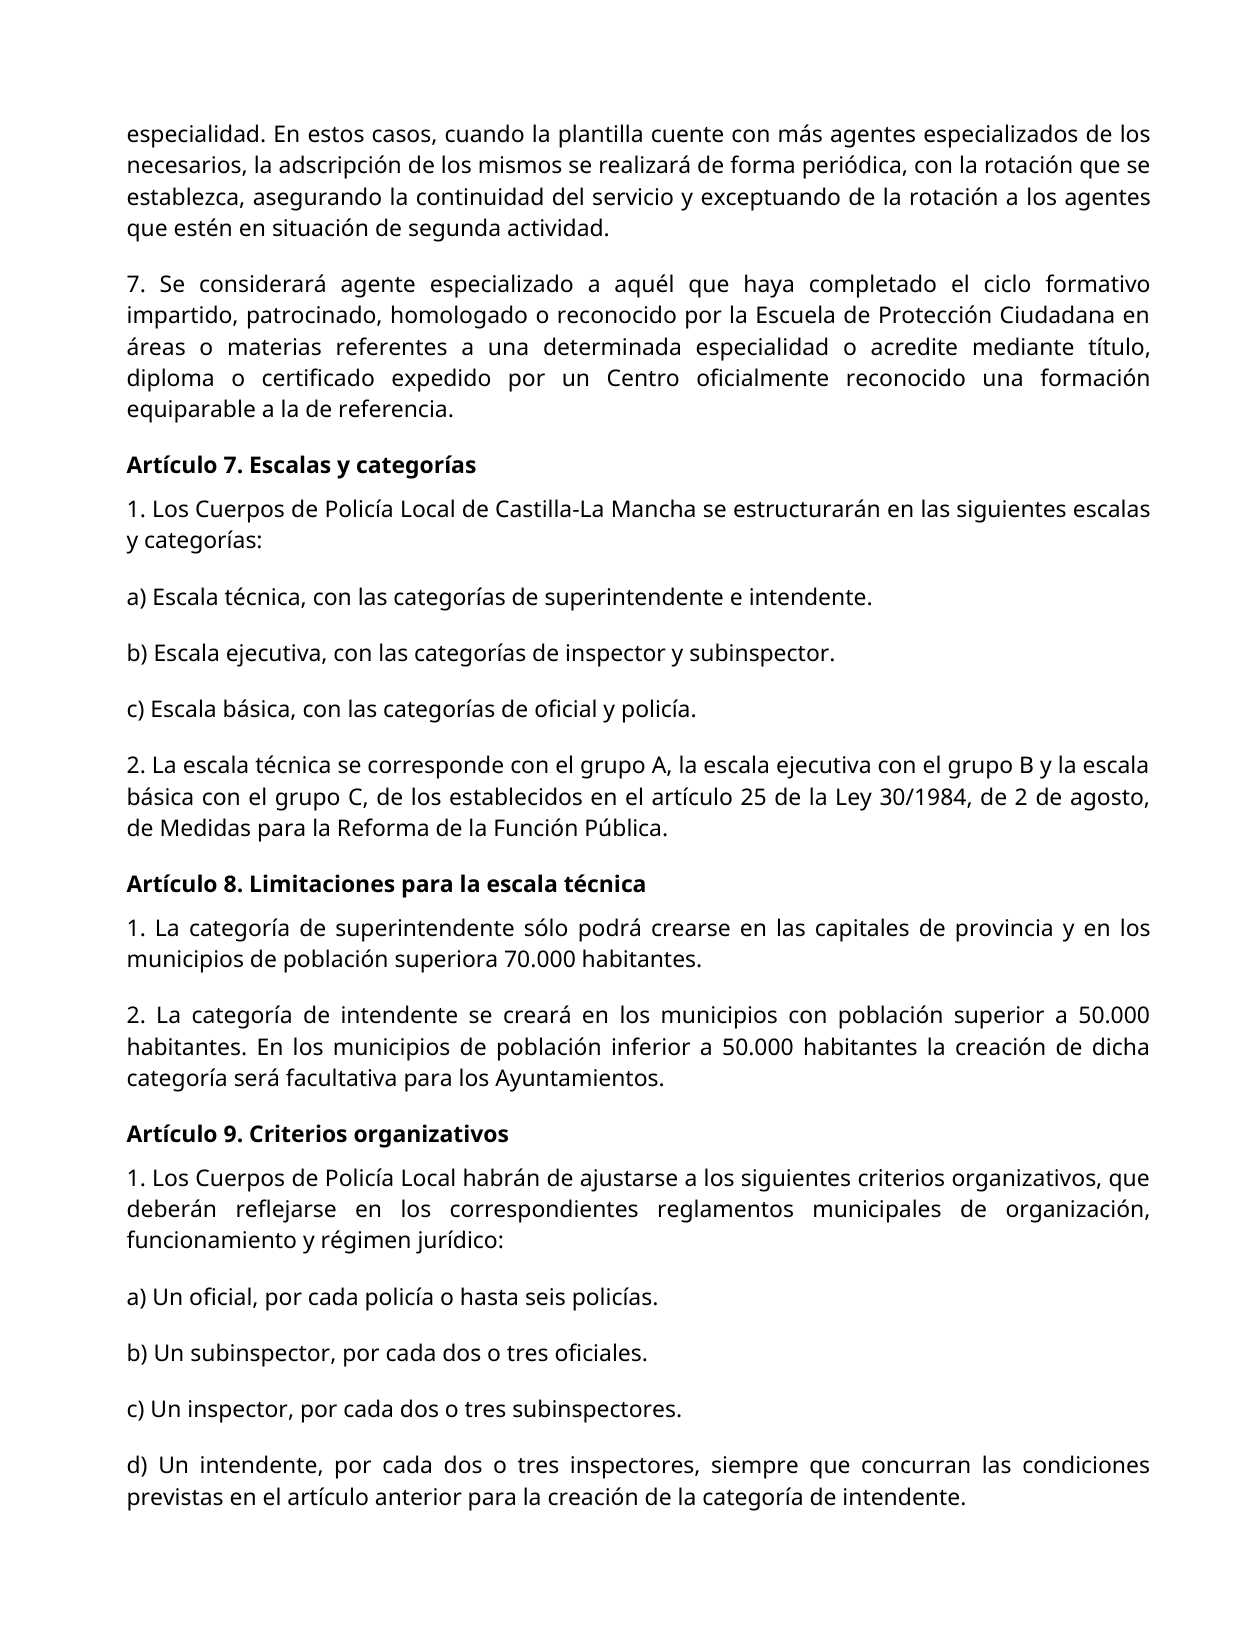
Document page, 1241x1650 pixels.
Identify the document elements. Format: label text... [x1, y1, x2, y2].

text 2. La escala técnica se corresponde con el grupo A, la escala ejecutiva con el grupo B y la escala básica con el grupo C, de los establecidos en el artículo 25 de la Ley 30/1984, de 2 de agosto, de Medidas para la Reforma de la Función Pública. [126, 749, 1152, 843]
text 1. La categoría de superintendente sólo podrá crearse en las capitales de provincia y en los municipios de población superiora 70.000 habitantes. [126, 912, 1152, 974]
text 1. Los Cuerpos de Policía Local de Castilla-La Mancha se estructurarán en las siguientes escalas y categorías: [126, 493, 1152, 556]
text 1. Los Cuerpos de Policía Local habrán de ajustarse a los siguientes criterios organizativos, que deberán reflejarse en los correspondientes reglamentos municipales de organización, funcionamiento y régimen jurídico: [126, 1162, 1152, 1256]
text 2. La categoría de intendente se creará en los municipios con población superior a 50.000 habitantes. En los municipios de población inferior a 50.000 habitantes la creación de dicha categoría será facultativa para los Ayuntamientos. [126, 999, 1152, 1093]
text b) Escala ejecutiva, con las categorías de inspector y subinspector. [126, 637, 1152, 668]
text Artículo 8. Limitaciones para la escala técnica [126, 868, 1152, 899]
text b) Un subinspector, por cada dos o tres oficiales. [126, 1337, 1152, 1368]
text Artículo 9. Criterios organizativos [126, 1118, 1152, 1149]
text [126, 118, 1152, 243]
text a) Un oficial, por cada policía o hasta seis policías. [126, 1281, 1152, 1312]
text Artículo 7. Escalas y categorías [126, 449, 1152, 481]
text c) Escala básica, con las categorías de oficial y policía. [126, 693, 1152, 724]
text 7. Se considerará agente especializado a aquél que haya completado el ciclo formativo impartido, patrocinado, homologado o reconocido por la Escuela de Protección Ciudadana en áreas o materias referentes a una determinada especialidad o acredite mediante título, diploma o certificado expedido por un Centro oficialmente reconocido una formación equiparable a la de referencia. [126, 268, 1152, 424]
text c) Un inspector, por cada dos o tres subinspectores. [126, 1393, 1152, 1424]
text a) Escala técnica, con las categorías de superintendente e intendente. [126, 581, 1152, 612]
text d) Un intendente, por cada dos o tres inspectores, siempre que concurran las condiciones previstas en el artículo anterior para la creación de la categoría de intendente. [126, 1449, 1152, 1512]
